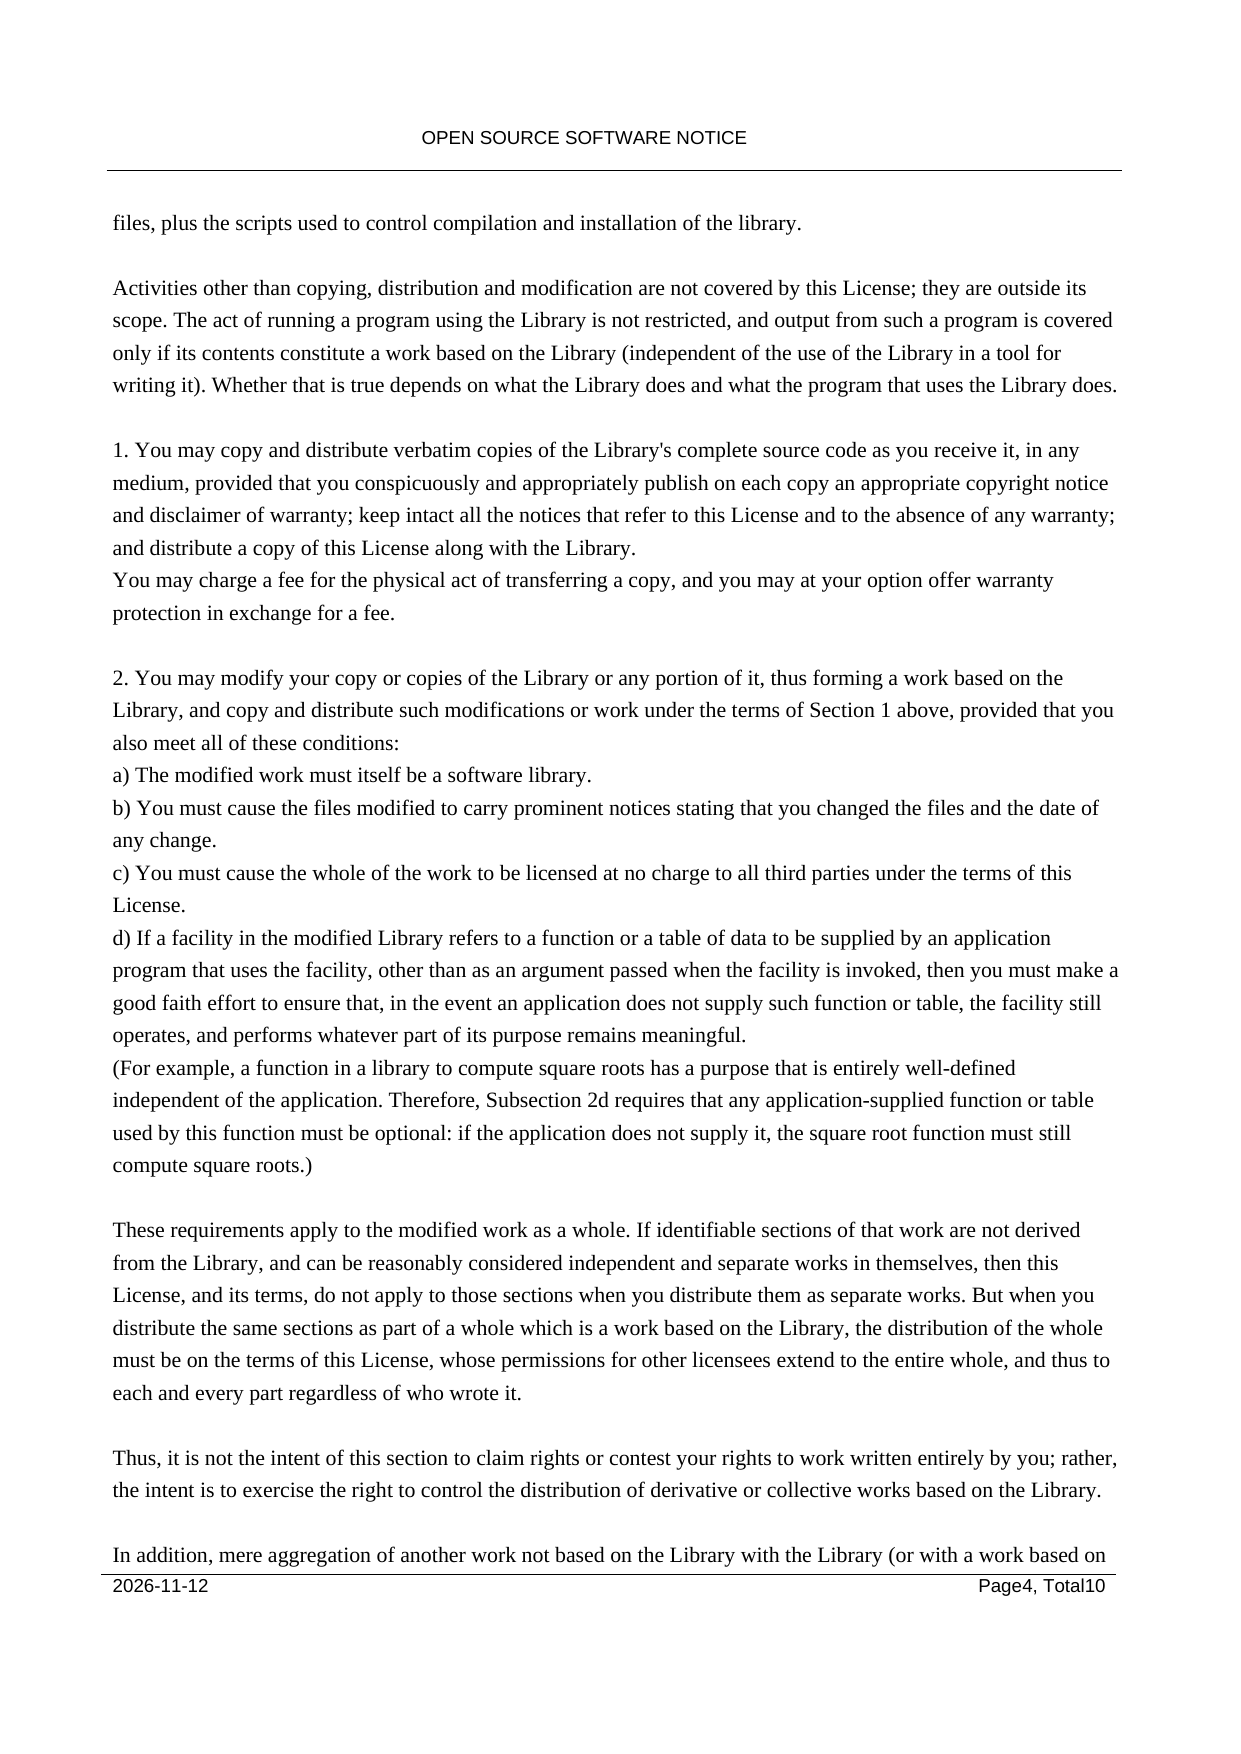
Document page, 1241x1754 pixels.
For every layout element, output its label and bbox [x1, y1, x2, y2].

text [112, 206, 1128, 1571]
